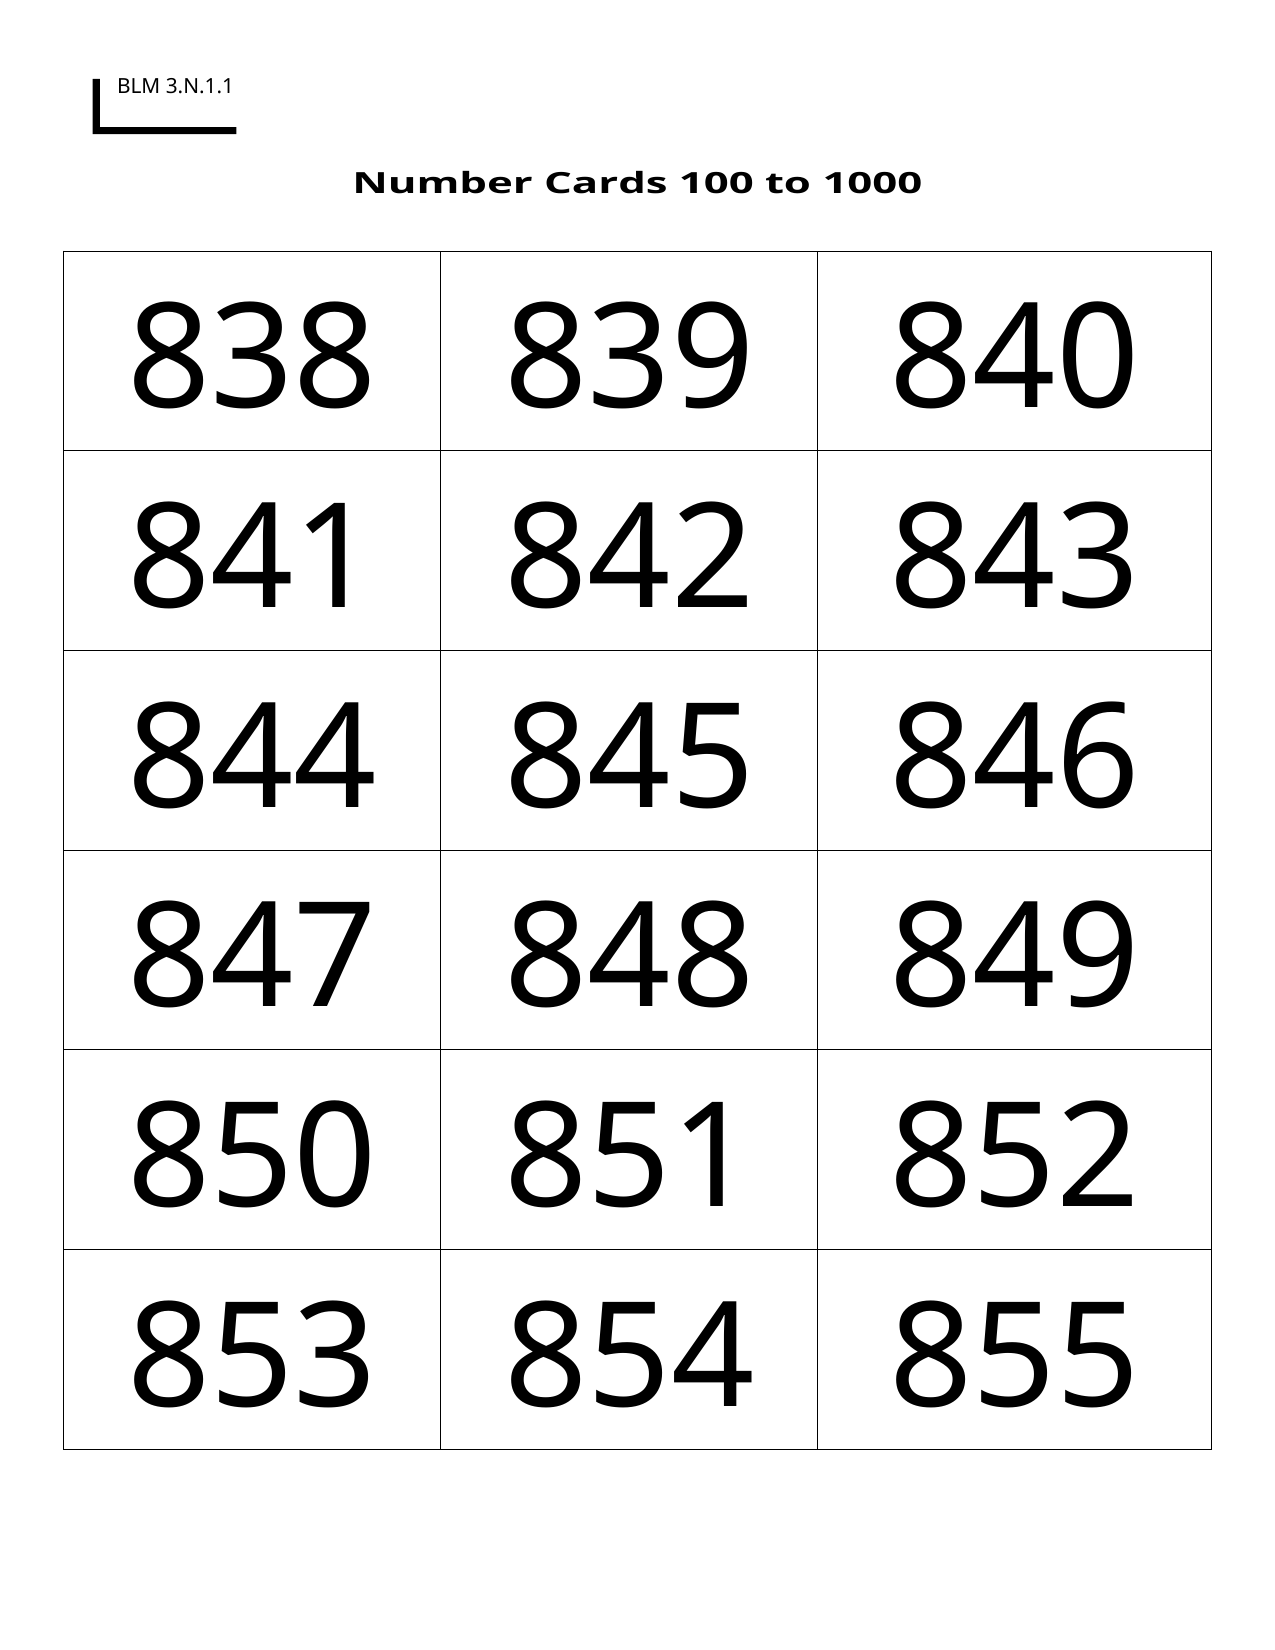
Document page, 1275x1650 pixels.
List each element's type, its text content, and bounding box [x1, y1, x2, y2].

table_cell 840 [818, 252, 1211, 450]
table_cell 847 [64, 851, 440, 1049]
table_cell 853 [64, 1250, 440, 1449]
table_cell 855 [818, 1250, 1211, 1449]
table_cell 852 [818, 1050, 1211, 1249]
table_cell 844 [64, 651, 440, 850]
table_cell 851 [441, 1050, 817, 1249]
table_cell 842 [441, 451, 817, 650]
table_cell 850 [64, 1050, 440, 1249]
table_cell 849 [818, 851, 1211, 1049]
table_cell 838 [64, 252, 440, 450]
table_cell 846 [818, 651, 1211, 850]
table_cell 854 [441, 1250, 817, 1449]
table_cell 845 [441, 651, 817, 850]
table_cell 843 [818, 451, 1211, 650]
table_cell 848 [441, 851, 817, 1049]
table_cell 839 [441, 252, 817, 450]
table_cell 841 [64, 451, 440, 650]
